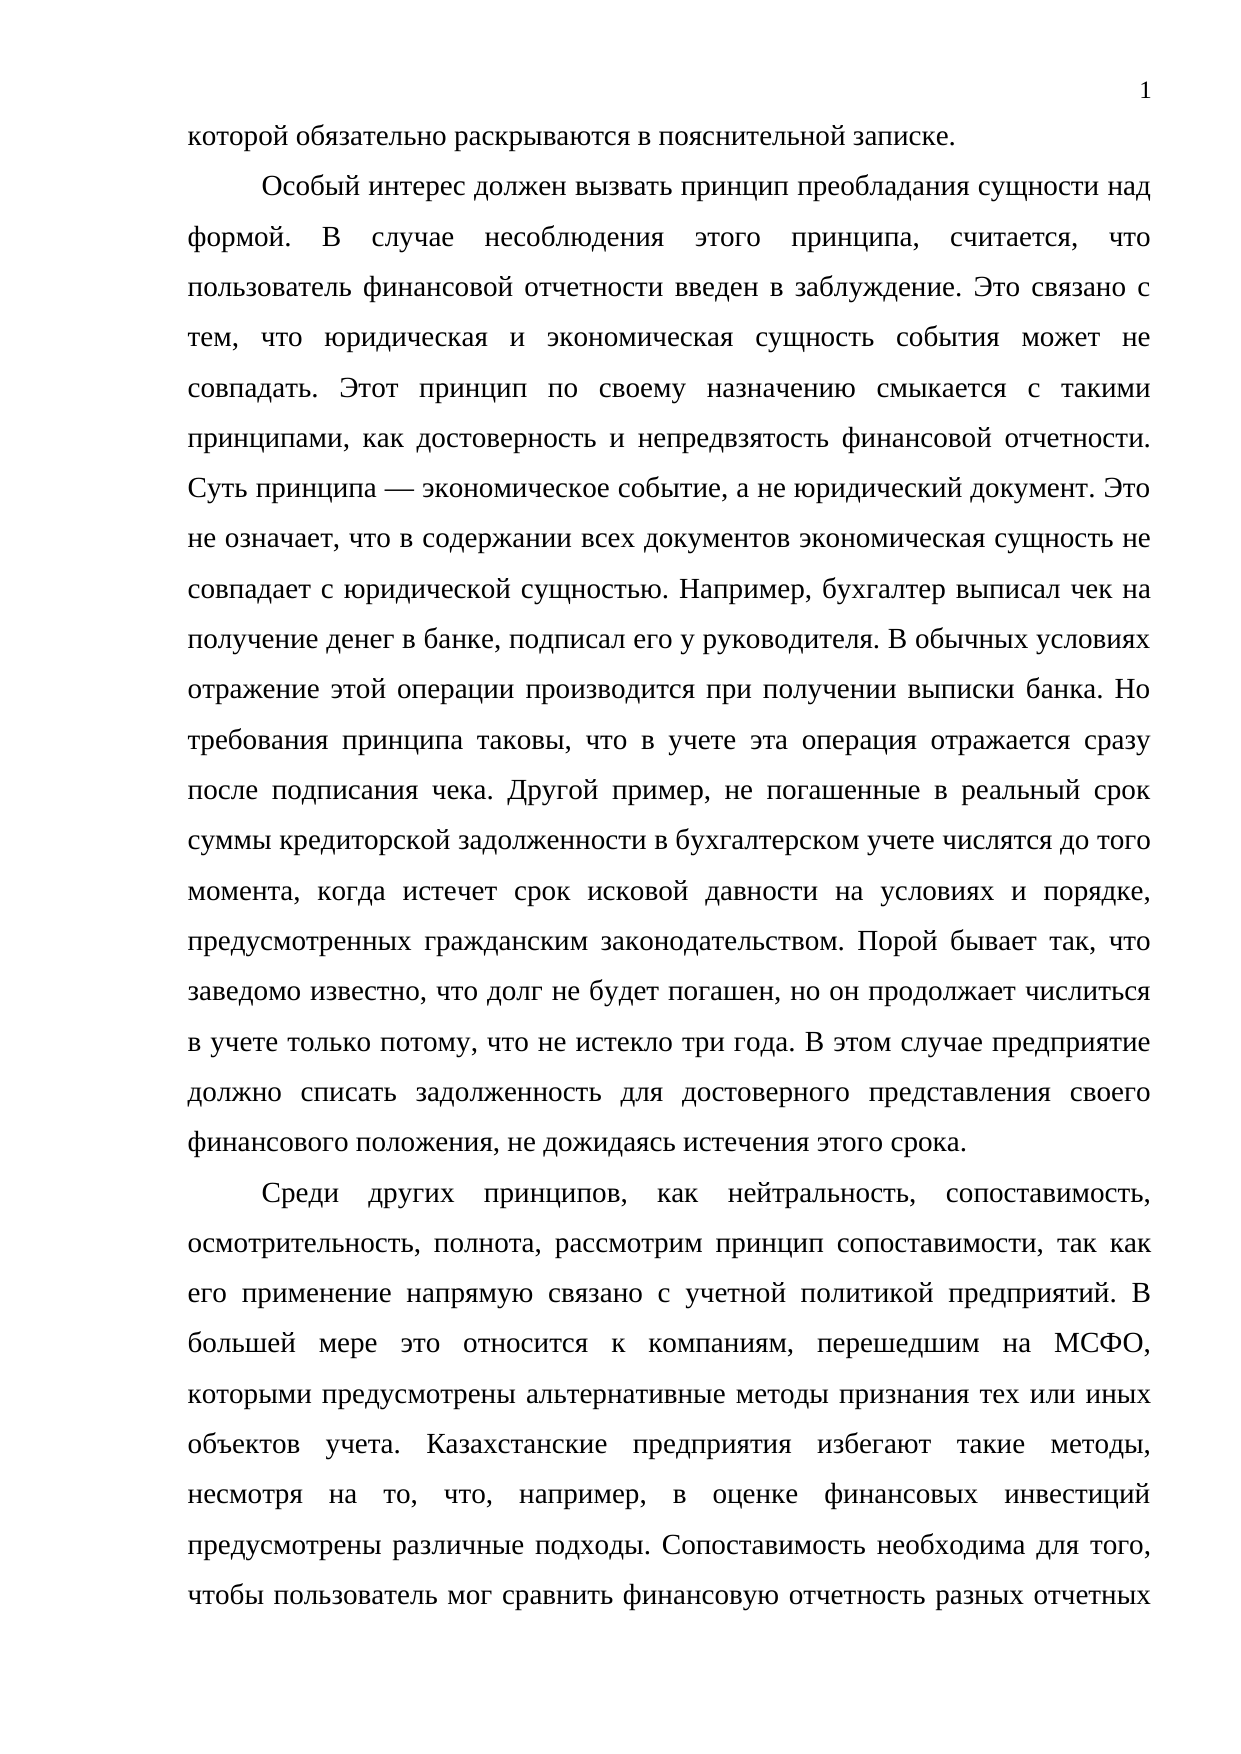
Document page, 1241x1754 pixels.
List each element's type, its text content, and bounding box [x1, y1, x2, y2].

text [187, 1175, 1152, 1611]
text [187, 118, 1152, 152]
text Особый интерес должен вызвать принцип преобладания сущности над формой. В случае несоблюдения этого принципа, считается, что пользователь финансовой отчетности введен в заблуждение. Это связано с тем, что юридическая и экономическая сущность события может не совпадать. Этот принцип по своему назначению смыкается с такими принципами, как достоверность и непредвзятость финансовой отчетности. Суть принципа — экономическое событие, а не юридический документ. Это не означает, что в содержании всех документов экономическая сущность не совпадает с юридической сущностью. Например, бухгалтер выписал чек на получение денег в банке, подписал его у руководителя. В обычных условиях отражение этой операции производится при получении выписки банка. Но требования принципа таковы, что в учете эта операция отражается сразу после подписания чека. Другой пример, не погашенные в реальный срок суммы кредиторской задолженности в бухгалтерском учете числятся до того момента, когда истечет срок исковой давности на условиях и порядке, предусмотренных гражданским законодательством. Порой бывает так, что заведомо известно, что долг не будет погашен, но он продолжает числиться в учете только потому, что не истекло три года. В этом случае предприятие должно списать задолженность для достоверного представления своего финансового положения, не дожидаясь истечения этого срока. [187, 168, 1152, 1158]
